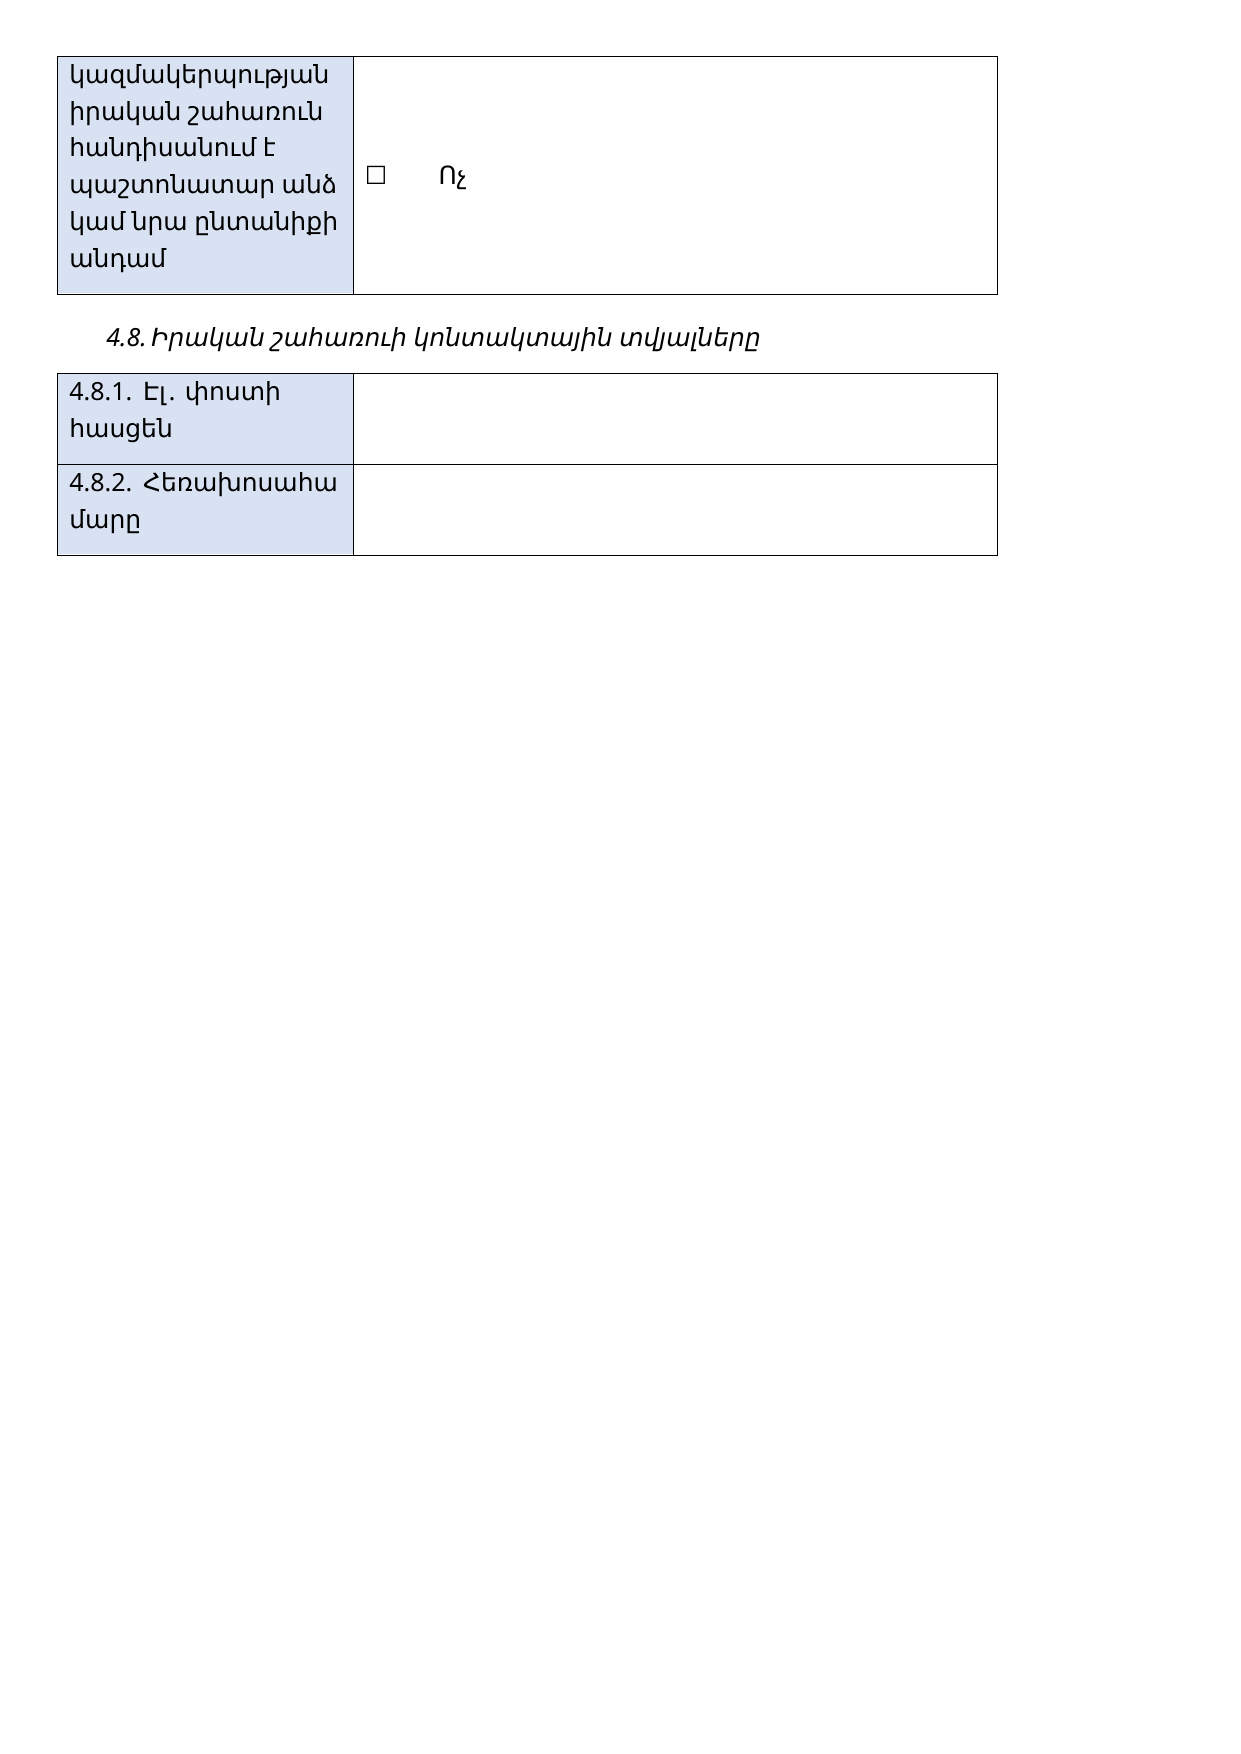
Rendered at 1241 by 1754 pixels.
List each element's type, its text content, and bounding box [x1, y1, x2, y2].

list Իրական շահառուի կոնտակտային տվյալները [106, 319, 1167, 353]
table_header Էլ․ փոստի հասցեն [58, 374, 353, 464]
table_cell [354, 465, 997, 554]
table_header [354, 374, 997, 464]
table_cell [58, 57, 353, 293]
table_cell Այո Ոչ [354, 57, 997, 293]
table_cell Հեռախոսահամարը [58, 465, 353, 554]
